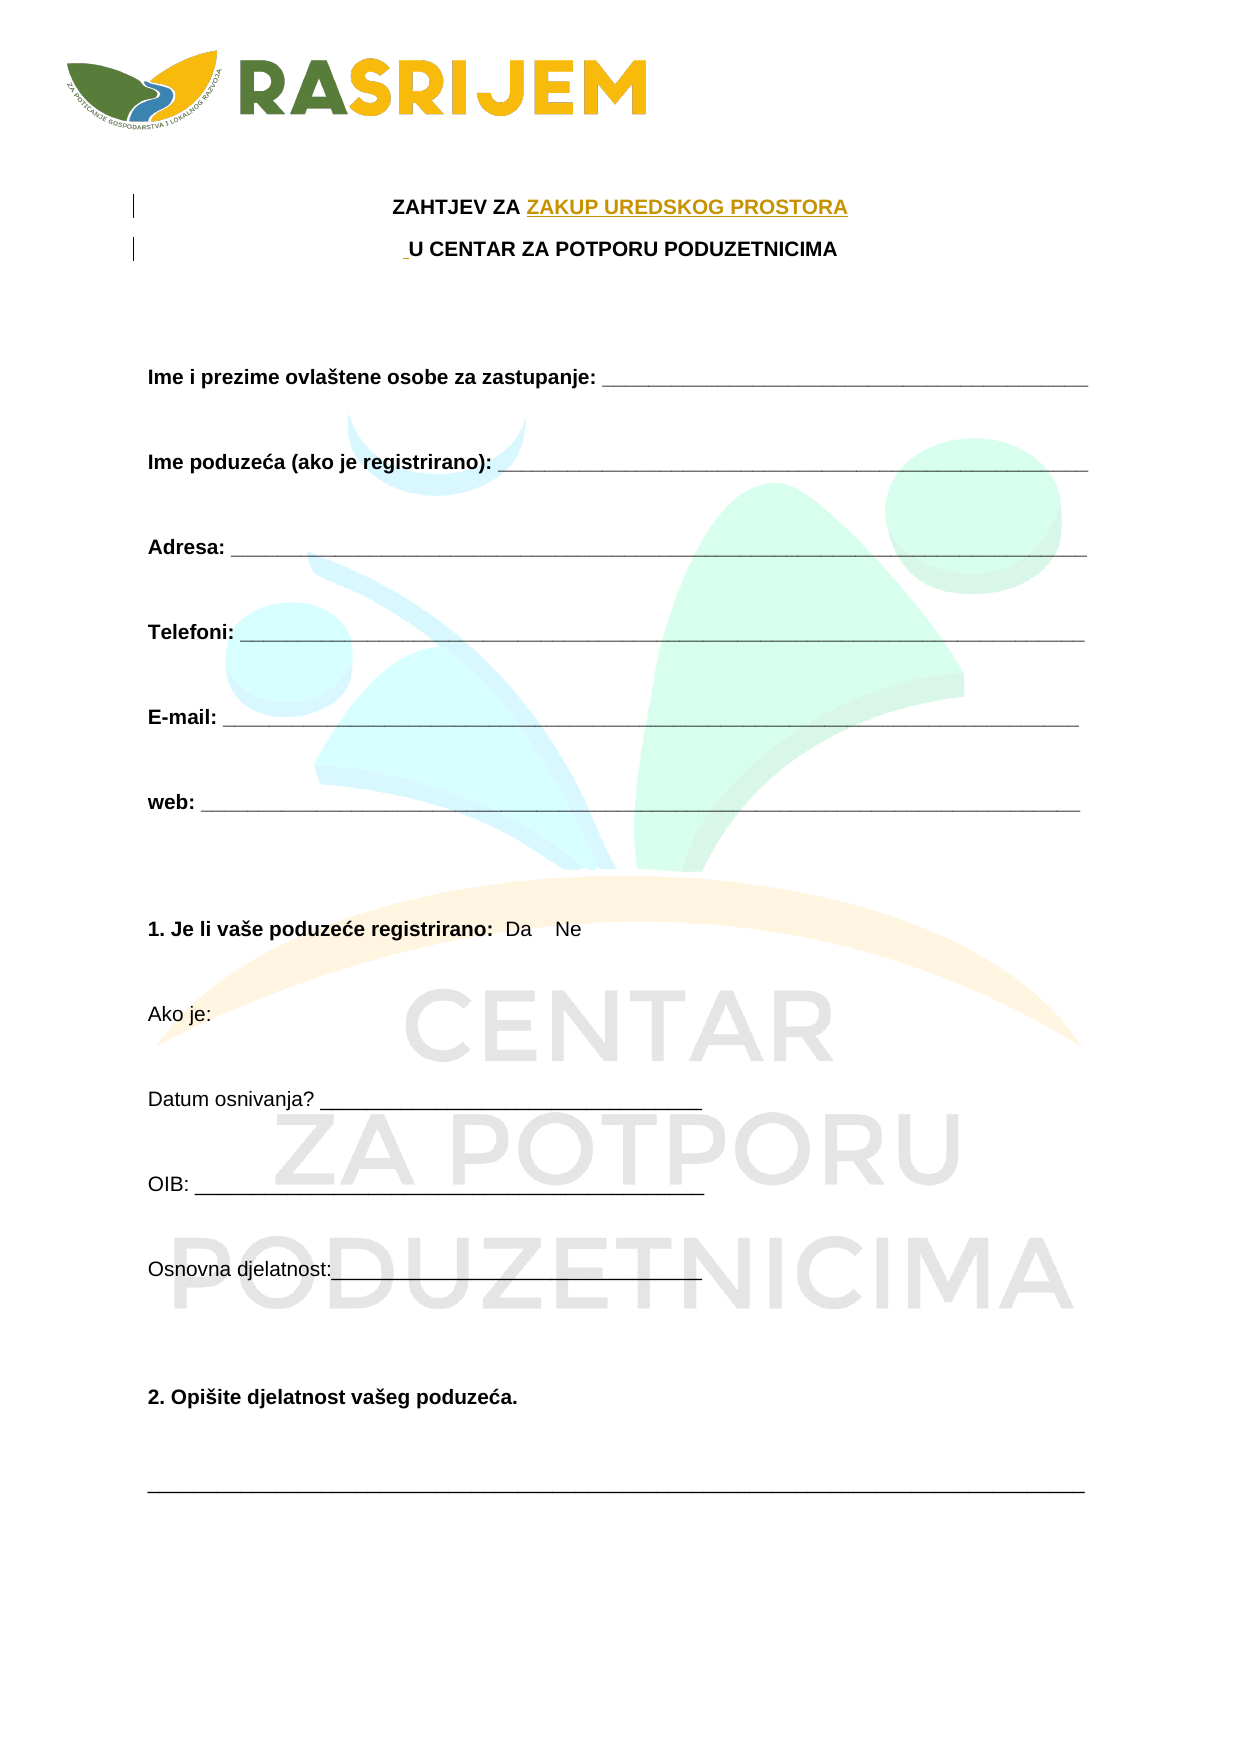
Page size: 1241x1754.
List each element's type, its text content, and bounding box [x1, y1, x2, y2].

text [148, 1469, 1093, 1493]
text Datum osnivanja? _________________________________ [148, 1087, 1093, 1111]
text U CENTAR ZA POTPORU PODUZETNICIMA [148, 237, 1093, 261]
text Ako je: [148, 1002, 1093, 1026]
text OIB: ____________________________________________ [148, 1172, 1093, 1196]
text Telefoni: _________________________________________________________________________ [148, 619, 1093, 643]
text E-mail: __________________________________________________________________________ [148, 704, 1093, 728]
text Ime poduzeća (ako je registrirano): ___________________________________________________ [148, 449, 1093, 473]
text 2. Opišite djelatnost vašeg poduzeća. [148, 1384, 1093, 1408]
text Adresa: __________________________________________________________________________ [148, 534, 1093, 558]
text ZAHTJEV ZA [148, 194, 1093, 218]
text 1. Je li vaše poduzeće registrirano: Da Ne [148, 917, 1093, 941]
text web: ____________________________________________________________________________ [148, 789, 1093, 813]
picture [0, 0, 688, 195]
text Ime i prezime ovlaštene osobe za zastupanje: __________________________________________ [148, 364, 1093, 388]
text Osnovna djelatnost:________________________________ [148, 1257, 1093, 1281]
